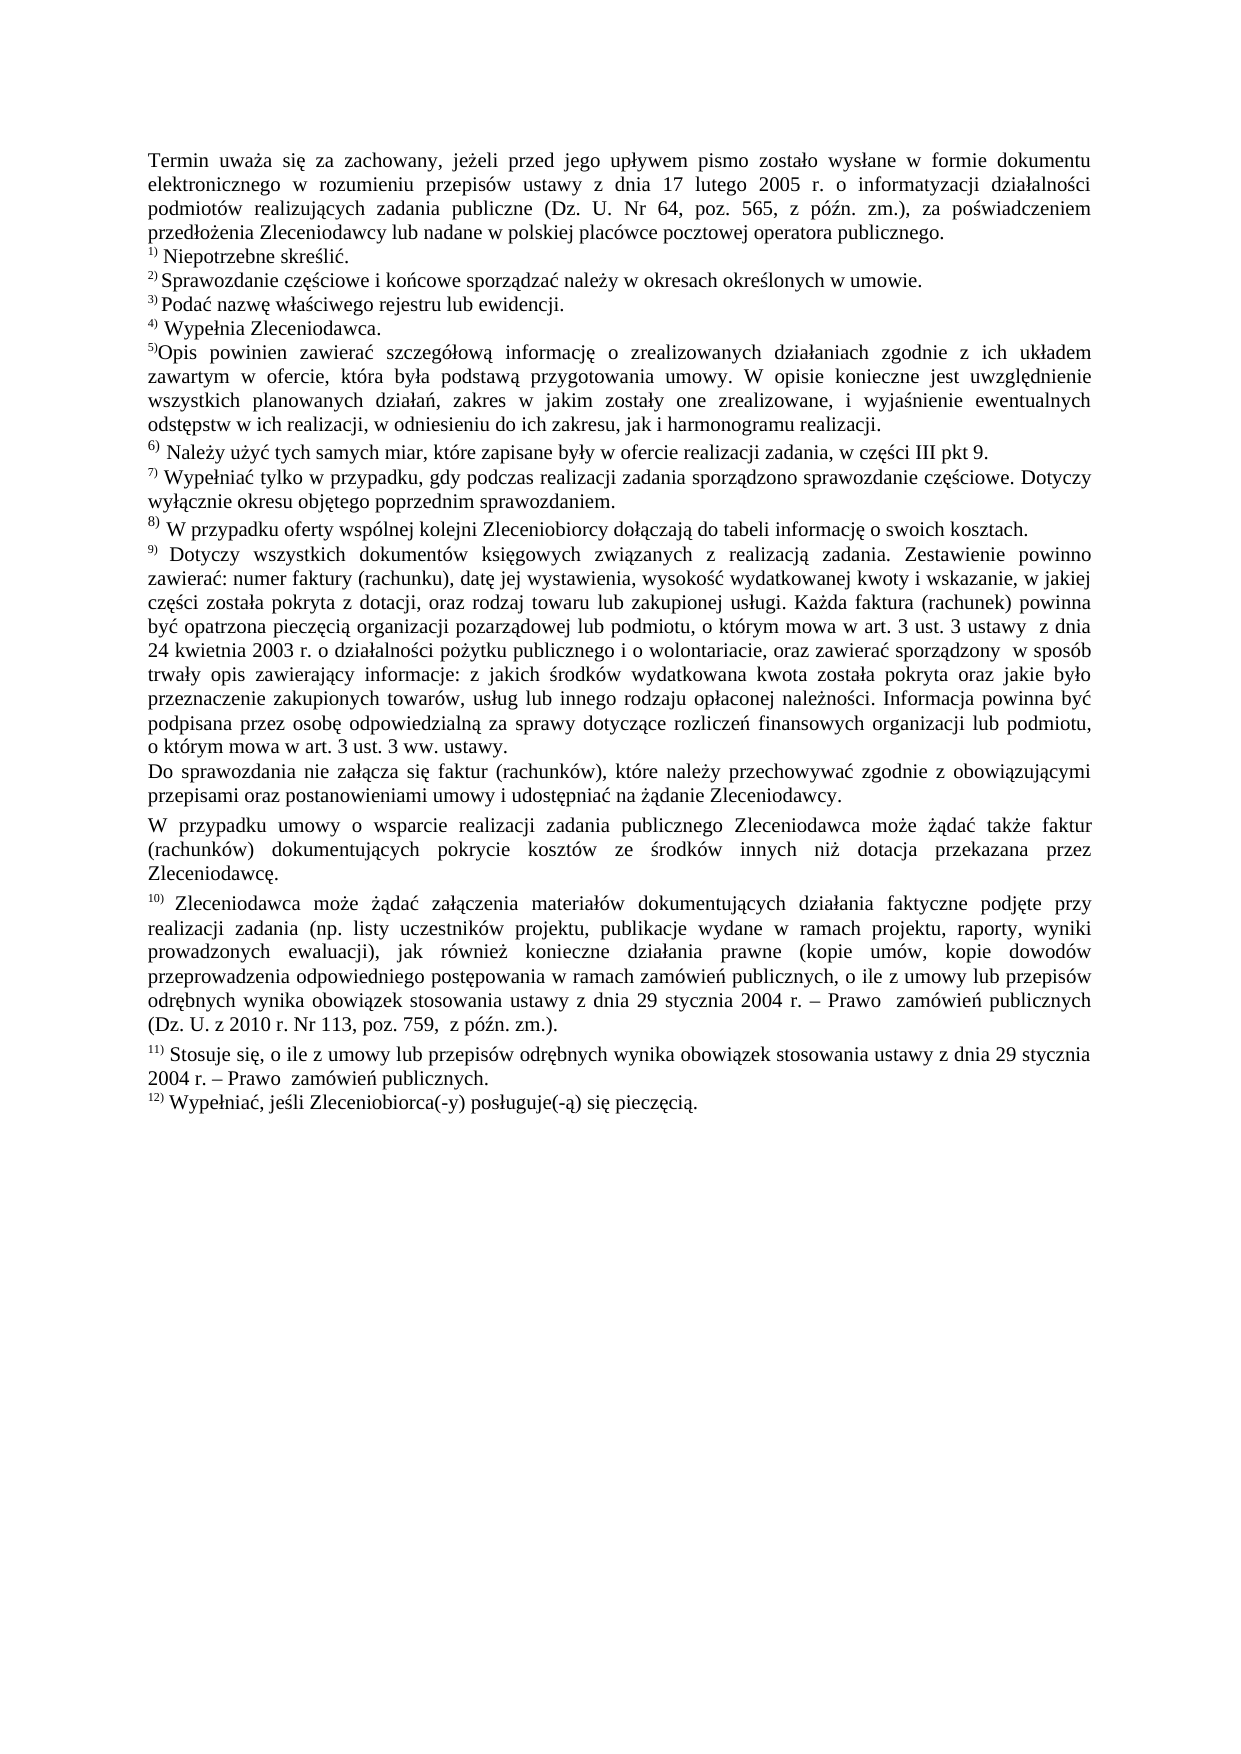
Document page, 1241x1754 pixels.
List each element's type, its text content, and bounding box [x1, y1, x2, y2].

text 1) Niepotrzebne skreślić. [148, 244, 1093, 268]
text 4) Wypełnia Zleceniodawca. [148, 316, 1093, 340]
text Termin uważa się za zachowany, jeżeli przed jego upływem pismo zostało wysłane w formie dokumentu elektronicznego w rozumieniu przepisów ustawy z dnia 17 lutego 2005 r. o informatyzacji działalności podmiotów realizujących zadania publiczne (Dz. U. Nr 64, poz. 565, z późn. zm.), za poświadczeniem przedłożenia Zleceniodawcy lub nadane w polskiej placówce pocztowej operatora publicznego. [148, 148, 1093, 244]
text 2) Sprawozdanie częściowe i końcowe sporządzać należy w okresach określonych w umowie. [148, 268, 1093, 292]
text 8) W przypadku oferty wspólnej kolejni Zleceniobiorcy dołączają do tabeli informację o swoich kobiorca/Zleceniobiorcy* ferenta, jak i zekazania kkkosztach. [148, 513, 1093, 542]
text 5)Opis powinien zawierać szczegółową informację o zrealizowanych działaniach zgodnie z ich układem zawartym w ofercie, która była podstawą przygotowania umowy. W opisie konieczne jest uwzględnienie wszystkich planowanych działań, zakres w jakim zostały one zrealizowane, i wyjaśnienie ewentualnych odstępstw w ich realizacji, w odniesieniu do ich zakresu, jak i harmonogramu realizacji. [148, 340, 1093, 436]
text 11) Stosuje się, o ile z umowy lub przepisów odrębnych wynika obowiązek stosowania ustawy z dnia 29 stycznia 2004 r. – Prawo zamówień publicznych. [148, 1042, 1093, 1090]
subtitle W przypadku umowy o wsparcie realizacji zadania publicznego Zleceniodawca może żądać także faktur (rachunków) dokumentujących pokrycie kosztów ze środków innych niż dotacja przekazana przez Zleceniodawcę. [148, 813, 1093, 885]
text 7) Wypełniać tylko w przypadku, gdy podczas realizacji zadania sporządzono sprawozdanie częściowe. Dotyczy wyłącznie okresu objętego poprzednim sprawozdaniem. [148, 465, 1093, 513]
text 9) Dotyczy wszystkich dokumentów księgowych związanych z realizacją zadania. Zestawienie powinno zawierać: numer faktury (rachunku), datę jej wystawienia, wysokość wydatkowanej kwoty i wskazanie, w jakiej części została pokryta z dotacji, oraz rodzaj towaru lub zakupionej usługi. Każda faktura (rachunek) powinna być opatrzona pieczęcią organizacji pozarządowej lub podmiotu, o którym mowa w art. 3 ust. 3 ustawy z dnia 24 kwietnia 2003 r. o działalności pożytku publicznego i o wolontariacie, oraz zawierać sporządzony w sposób trwały opis zawierający informacje: z jakich środków wydatkowana kwota została pokryta oraz jakie było przeznaczenie zakupionych towarów, usług lub innego rodzaju opłaconej należności. Informacja powinna być podpisana przez osobę odpowiedzialną za sprawy dotyczące rozliczeń finansowych organizacji lub podmiotu, o którym mowa w art. 3 ust. 3 ww. ustawy. [148, 542, 1093, 758]
text 12) Wypełniać, jeśli Zleceniobiorca(-y) posługuje(-ą) się pieczęcią. [148, 1090, 1093, 1114]
text 3) Podać nazwę właściwego rejestru lub ewidencji. [148, 292, 1093, 316]
subtitle Do sprawozdania nie załącza się faktur (rachunków), które należy przechowywać zgodnie z obowiązującymi przepisami oraz postanowieniami umowy i udostępniać na żądanie Zleceniodawcy. [148, 758, 1093, 807]
text 6) Należy użyć tych samych miar, które zapisane były w ofercie realizacji zadania, w części III pkt 9. [148, 436, 1093, 465]
subtitle 10) Zleceniodawca może żądać załączenia materiałów dokumentujących działania faktyczne podjęte przy realizacji zadania (np. listy uczestników projektu, publikacje wydane w ramach projektu, raporty, wyniki prowadzonych ewaluacji), jak również konieczne działania prawne (kopie umów, kopie dowodów przeprowadzenia odpowiedniego postępowania w ramach zamówień publicznych, o ile z umowy lub przepisów odrębnych wynika obowiązek stosowania ustawy z dnia 29 stycznia 2004 r. – Prawo zamówień publicznych (Dz. U. z 2010 r. Nr 113, poz. 759, z późn. zm.). [148, 891, 1093, 1036]
